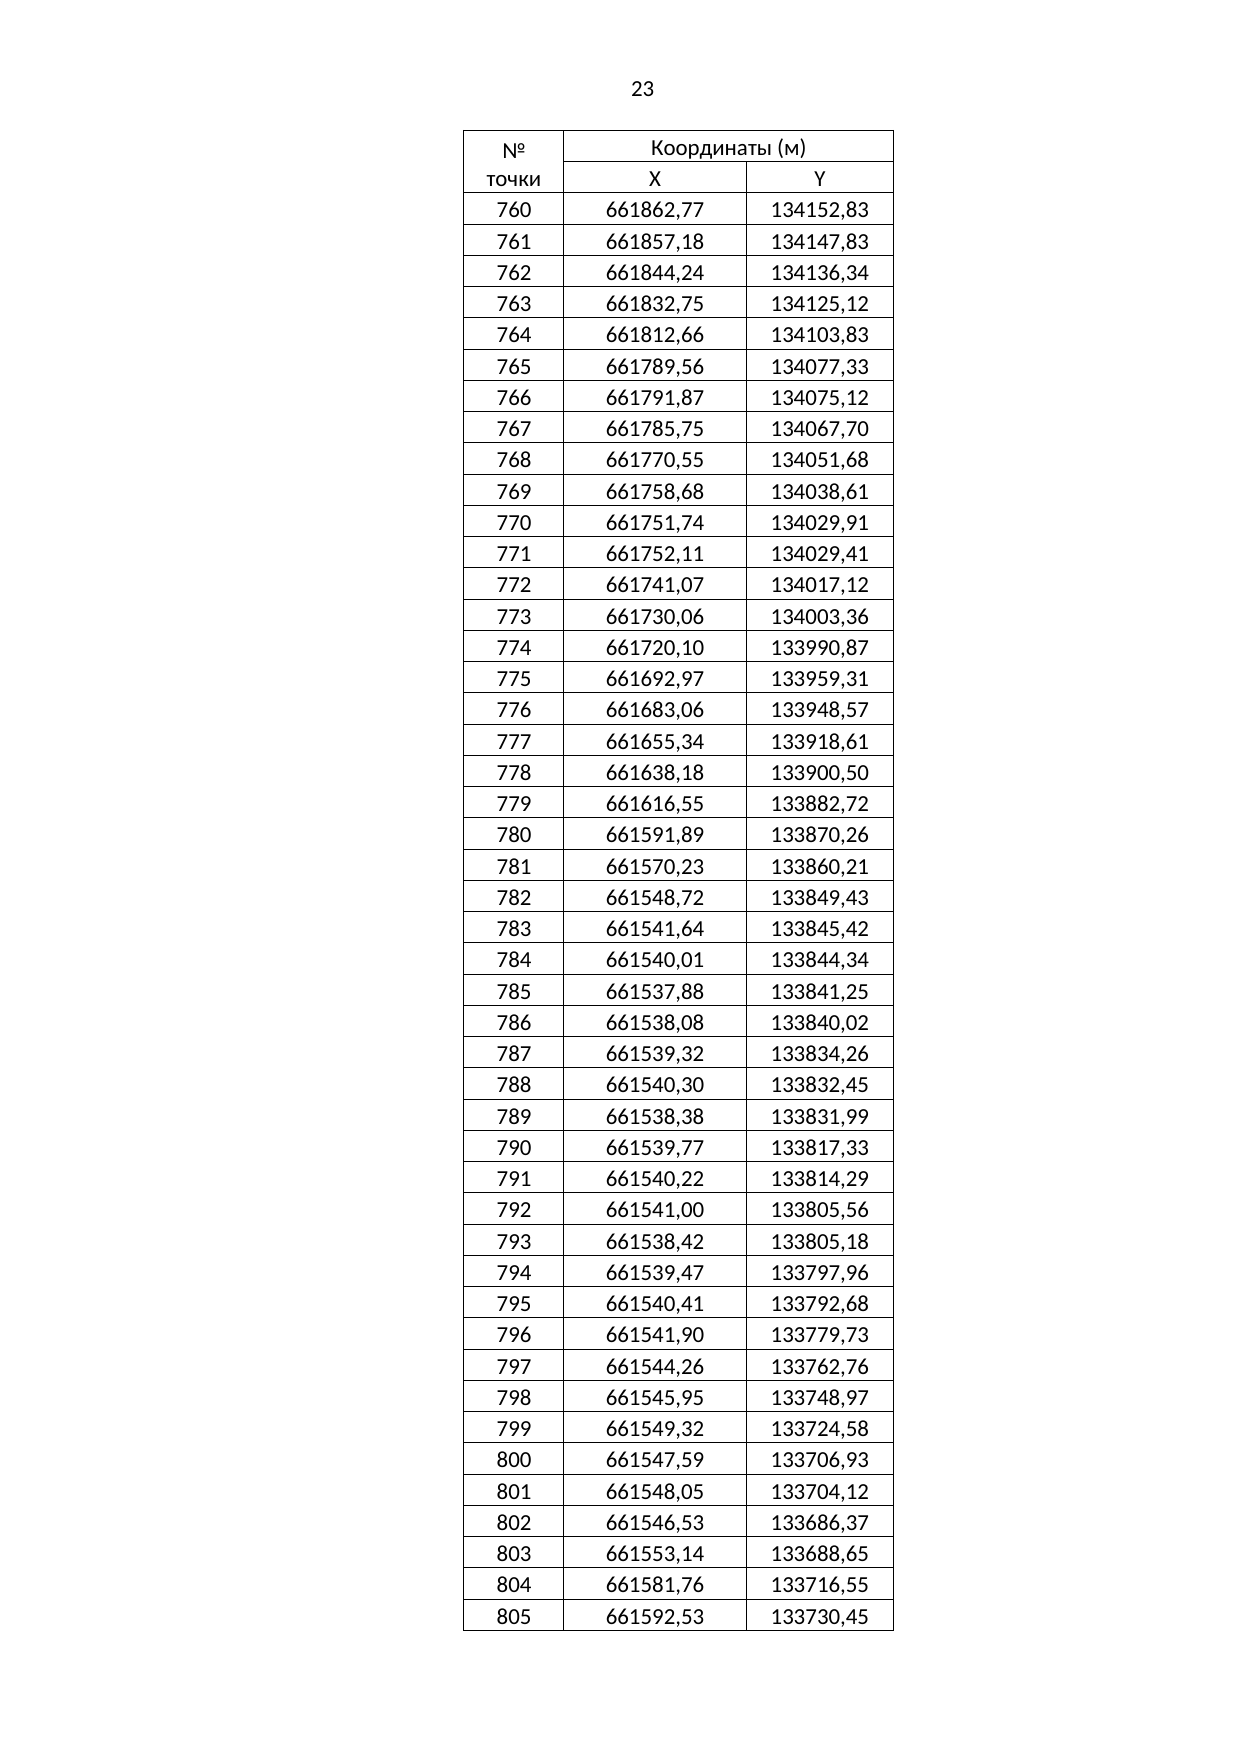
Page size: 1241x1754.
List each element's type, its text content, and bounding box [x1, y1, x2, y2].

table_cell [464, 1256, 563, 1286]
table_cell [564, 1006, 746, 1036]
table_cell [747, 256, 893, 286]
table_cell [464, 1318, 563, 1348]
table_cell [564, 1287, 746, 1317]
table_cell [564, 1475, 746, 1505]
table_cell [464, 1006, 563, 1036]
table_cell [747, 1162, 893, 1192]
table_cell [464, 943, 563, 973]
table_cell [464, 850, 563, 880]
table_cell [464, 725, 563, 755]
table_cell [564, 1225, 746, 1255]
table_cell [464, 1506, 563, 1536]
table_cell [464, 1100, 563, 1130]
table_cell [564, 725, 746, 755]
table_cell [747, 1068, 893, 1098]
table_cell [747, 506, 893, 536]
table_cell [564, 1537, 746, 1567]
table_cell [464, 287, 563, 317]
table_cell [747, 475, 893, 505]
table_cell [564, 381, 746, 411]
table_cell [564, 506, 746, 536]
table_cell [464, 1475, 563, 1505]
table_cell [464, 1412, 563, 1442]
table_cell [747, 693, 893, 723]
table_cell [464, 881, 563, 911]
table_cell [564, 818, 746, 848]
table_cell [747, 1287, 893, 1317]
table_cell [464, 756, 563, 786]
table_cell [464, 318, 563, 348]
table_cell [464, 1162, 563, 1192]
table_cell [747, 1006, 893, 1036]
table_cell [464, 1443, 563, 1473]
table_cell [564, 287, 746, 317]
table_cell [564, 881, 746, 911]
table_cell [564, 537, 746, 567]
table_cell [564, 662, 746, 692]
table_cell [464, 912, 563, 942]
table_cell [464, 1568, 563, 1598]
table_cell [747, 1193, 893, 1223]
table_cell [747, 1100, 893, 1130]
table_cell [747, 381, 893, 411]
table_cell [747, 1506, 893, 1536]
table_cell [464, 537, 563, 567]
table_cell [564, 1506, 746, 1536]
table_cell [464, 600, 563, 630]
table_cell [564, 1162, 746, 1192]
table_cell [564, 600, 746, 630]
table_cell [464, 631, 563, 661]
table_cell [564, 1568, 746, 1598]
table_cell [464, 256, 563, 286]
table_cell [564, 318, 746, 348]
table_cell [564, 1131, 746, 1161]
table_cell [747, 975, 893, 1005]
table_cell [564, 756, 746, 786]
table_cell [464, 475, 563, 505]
table_header Координаты (м) [564, 131, 893, 161]
table_header № точки [464, 131, 563, 192]
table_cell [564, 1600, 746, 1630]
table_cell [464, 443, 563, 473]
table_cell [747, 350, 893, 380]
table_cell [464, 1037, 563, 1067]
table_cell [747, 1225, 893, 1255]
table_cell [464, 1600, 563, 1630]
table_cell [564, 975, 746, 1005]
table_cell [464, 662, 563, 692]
table_cell X [564, 162, 746, 192]
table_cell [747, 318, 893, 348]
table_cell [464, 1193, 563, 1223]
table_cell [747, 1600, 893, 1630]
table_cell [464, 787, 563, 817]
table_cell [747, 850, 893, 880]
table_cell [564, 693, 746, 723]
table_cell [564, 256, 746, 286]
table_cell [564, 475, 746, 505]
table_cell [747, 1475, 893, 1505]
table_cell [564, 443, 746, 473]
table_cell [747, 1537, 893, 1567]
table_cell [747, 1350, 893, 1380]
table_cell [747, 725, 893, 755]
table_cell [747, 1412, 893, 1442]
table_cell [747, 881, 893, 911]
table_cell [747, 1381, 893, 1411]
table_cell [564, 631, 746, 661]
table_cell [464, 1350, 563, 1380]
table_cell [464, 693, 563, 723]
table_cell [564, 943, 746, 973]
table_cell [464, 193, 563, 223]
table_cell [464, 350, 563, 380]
table_cell Y [747, 162, 893, 192]
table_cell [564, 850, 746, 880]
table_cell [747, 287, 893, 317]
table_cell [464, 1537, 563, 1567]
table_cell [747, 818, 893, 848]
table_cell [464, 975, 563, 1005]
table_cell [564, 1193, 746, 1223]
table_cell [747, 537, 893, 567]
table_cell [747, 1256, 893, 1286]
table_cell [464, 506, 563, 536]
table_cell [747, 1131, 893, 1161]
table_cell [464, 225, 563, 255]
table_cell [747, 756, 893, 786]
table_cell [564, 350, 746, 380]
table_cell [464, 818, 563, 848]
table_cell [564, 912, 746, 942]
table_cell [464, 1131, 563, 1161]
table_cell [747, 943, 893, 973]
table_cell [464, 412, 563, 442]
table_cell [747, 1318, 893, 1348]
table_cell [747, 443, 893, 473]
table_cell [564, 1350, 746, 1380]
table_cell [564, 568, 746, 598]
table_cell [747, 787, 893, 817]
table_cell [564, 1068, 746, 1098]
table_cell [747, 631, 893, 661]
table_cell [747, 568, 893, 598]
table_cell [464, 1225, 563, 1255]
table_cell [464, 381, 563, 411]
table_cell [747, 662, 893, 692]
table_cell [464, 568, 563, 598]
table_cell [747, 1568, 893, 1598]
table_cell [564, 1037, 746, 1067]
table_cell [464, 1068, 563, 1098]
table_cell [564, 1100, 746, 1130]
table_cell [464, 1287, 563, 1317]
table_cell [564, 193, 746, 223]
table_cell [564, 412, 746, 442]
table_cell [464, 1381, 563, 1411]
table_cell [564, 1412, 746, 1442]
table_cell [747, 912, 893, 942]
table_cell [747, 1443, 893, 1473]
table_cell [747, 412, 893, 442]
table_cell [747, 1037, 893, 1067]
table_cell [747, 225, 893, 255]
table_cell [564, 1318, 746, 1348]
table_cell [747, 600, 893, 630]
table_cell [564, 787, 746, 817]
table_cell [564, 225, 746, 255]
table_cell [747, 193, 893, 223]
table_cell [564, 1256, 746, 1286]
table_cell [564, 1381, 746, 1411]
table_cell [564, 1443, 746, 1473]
